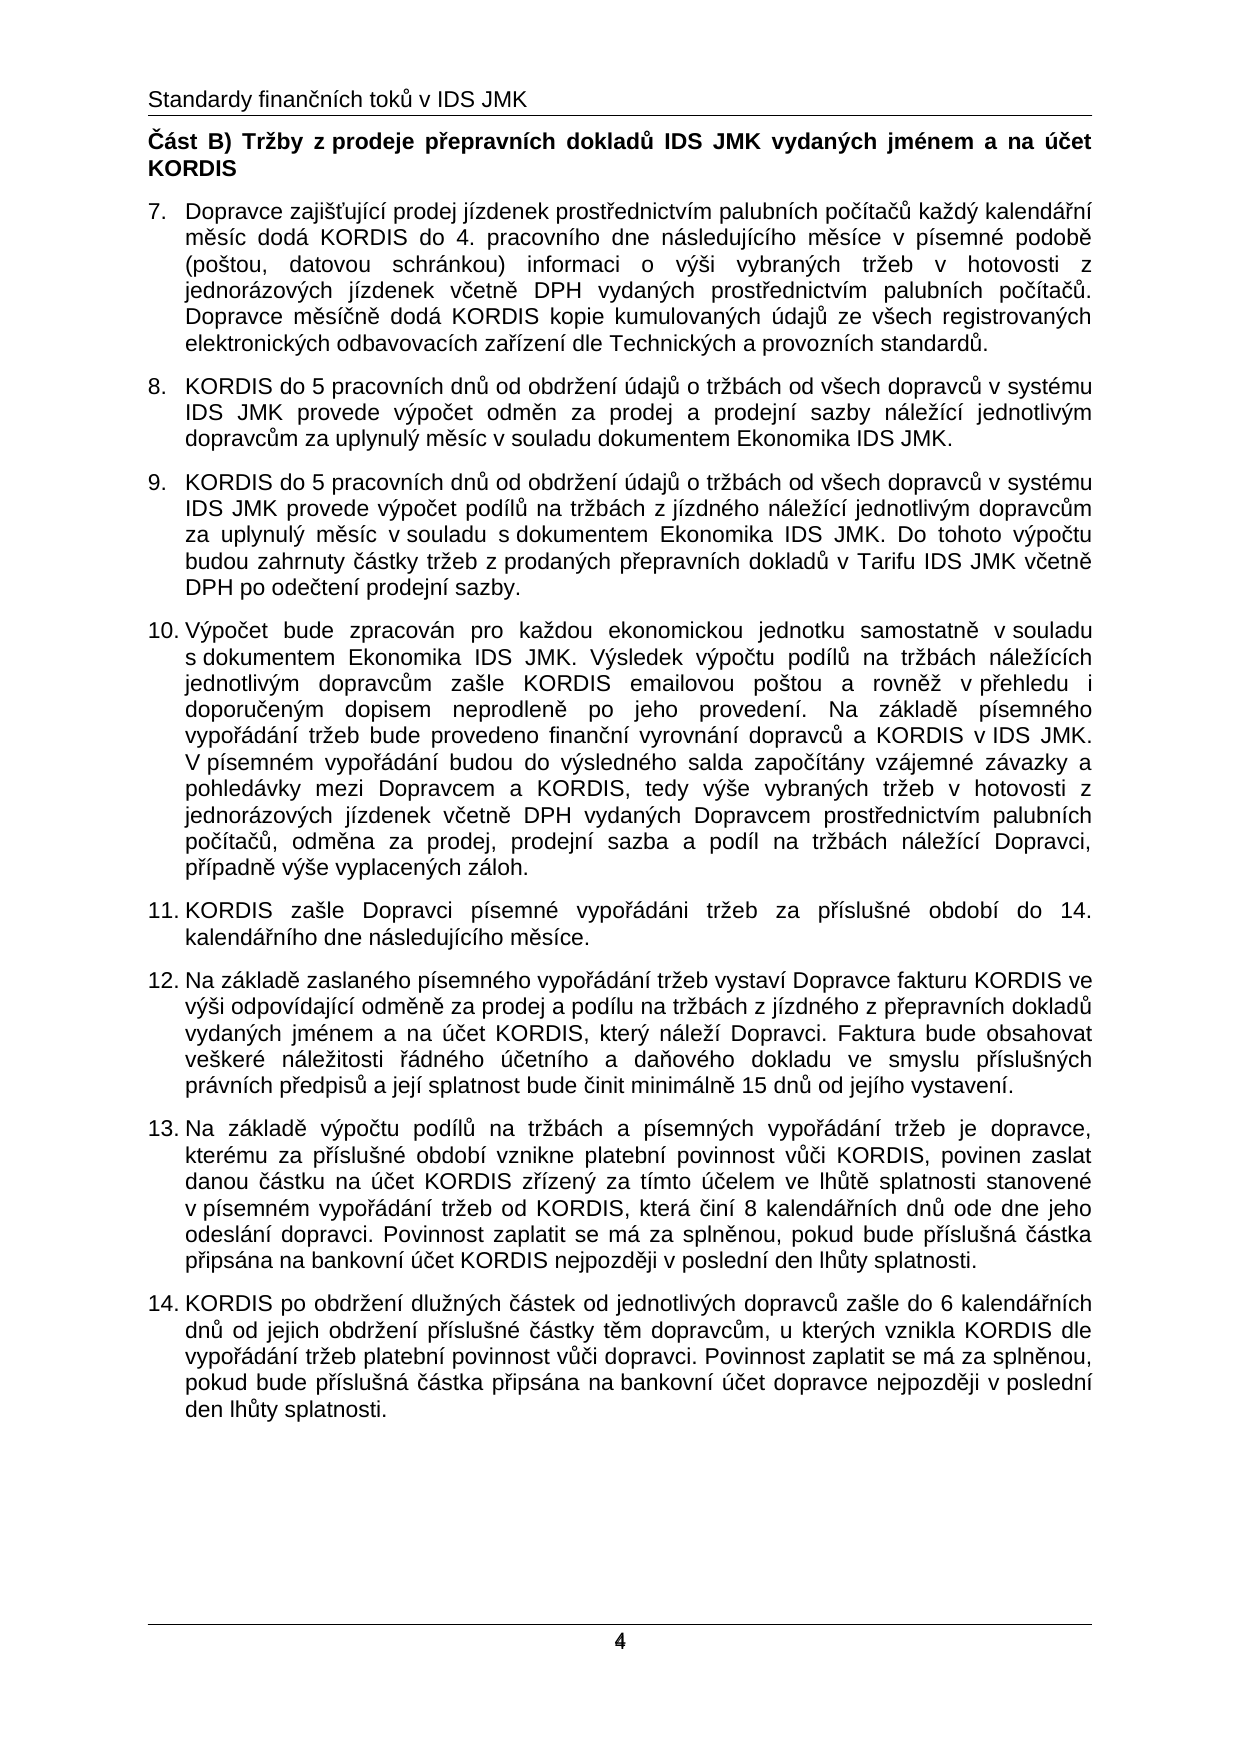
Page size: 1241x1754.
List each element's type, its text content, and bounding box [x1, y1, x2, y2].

text 14. KORDIS po obdržení dlužných částek od jednotlivých dopravců zašle do 6 kalendářních dnů od jejich obdržení příslušné částky těm dopravcům, u kterých vznikla KORDIS dle vypořádání tržeb platební povinnost vůči dopravci. Povinnost zaplatit se má za splněnou, pokud bude příslušná částka připsána na bankovní účet dopravce nejpozději v poslední den lhůty splatnosti. [148, 1290, 1092, 1422]
text 11. KORDIS zašle Dopravci písemné vypořádáni tržeb za příslušné období do 14. kalendářního dne následujícího měsíce. [148, 897, 1092, 950]
text 12. Na základě zaslaného písemného vypořádání tržeb vystaví Dopravce fakturu KORDIS ve výši odpovídající odměně za prodej a podílu na tržbách z jízdného z přepravních dokladů vydaných jménem a na účet KORDIS, který náleží Dopravci. Faktura bude obsahovat veškeré náležitosti řádného účetního a daňového dokladu ve smyslu příslušných právních předpisů a její splatnost bude činit minimálně 15 dnů od jejího vystavení. [148, 967, 1092, 1099]
text 13. Na základě výpočtu podílů na tržbách a písemných vypořádání tržeb je dopravce, kterému za příslušné období vznikne platební povinnost vůči KORDIS, povinen zaslat danou částku na účet KORDIS zřízený za tímto účelem ve lhůtě splatnosti stanovené v písemném vypořádání tržeb od KORDIS, která činí 8 kalendářních dnů ode dne jeho odeslání dopravci. Povinnost zaplatit se má za splněnou, pokud bude příslušná částka připsána na bankovní účet KORDIS nejpozději v poslední den lhůty splatnosti. [148, 1115, 1092, 1273]
text Část B) Tržby z prodeje přepravních dokladů IDS JMK vydaných jménem a na účet KORDIS [148, 128, 1093, 181]
text 9. KORDIS do 5 pracovních dnů od obdržení údajů o tržbách od všech dopravců v systému IDS JMK provede výpočet podílů na tržbách z jízdného náležící jednotlivým dopravcům za uplynulý měsíc v souladu s dokumentem Ekonomika IDS JMK. Do tohoto výpočtu budou zahrnuty částky tržeb z prodaných přepravních dokladů v Tarifu IDS JMK včetně DPH po odečtení prodejní sazby. [148, 468, 1092, 600]
text 7. Dopravce zajišťující prodej jízdenek prostřednictvím palubních počítačů každý kalendářní měsíc dodá KORDIS do 4. pracovního dne následujícího měsíce v písemné podobě (poštou, datovou schránkou) informaci o výši vybraných tržeb v hotovosti z jednorázových jízdenek včetně DPH vydaných prostřednictvím palubních počítačů. Dopravce měsíčně dodá KORDIS kopie kumulovaných údajů ze všech registrovaných elektronických odbavovacích zařízení dle Technických a provozních standardů. [148, 198, 1092, 356]
text 8. KORDIS do 5 pracovních dnů od obdržení údajů o tržbách od všech dopravců v systému IDS JMK provede výpočet odměn za prodej a prodejní sazby náležící jednotlivým dopravcům za uplynulý měsíc v souladu dokumentem Ekonomika IDS JMK. [148, 373, 1092, 452]
text 10. Výpočet bude zpracován pro každou ekonomickou jednotku samostatně v souladu s dokumentem Ekonomika IDS JMK. Výsledek výpočtu podílů na tržbách náležících jednotlivým dopravcům zašle KORDIS emailovou poštou a rovněž v přehledu i doporučeným dopisem neprodleně po jeho provedení. Na základě písemného vypořádání tržeb bude provedeno finanční vyrovnání dopravců a KORDIS v IDS JMK. V písemném vypořádání budou do výsledného salda započítány vzájemné závazky a pohledávky mezi Dopravcem a KORDIS, tedy výše vybraných tržeb v hotovosti z jednorázových jízdenek včetně DPH vydaných Dopravcem prostřednictvím palubních počítačů, odměna za prodej, prodejní sazba a podíl na tržbách náležící Dopravci, případně výše vyplacených záloh. [148, 617, 1092, 881]
